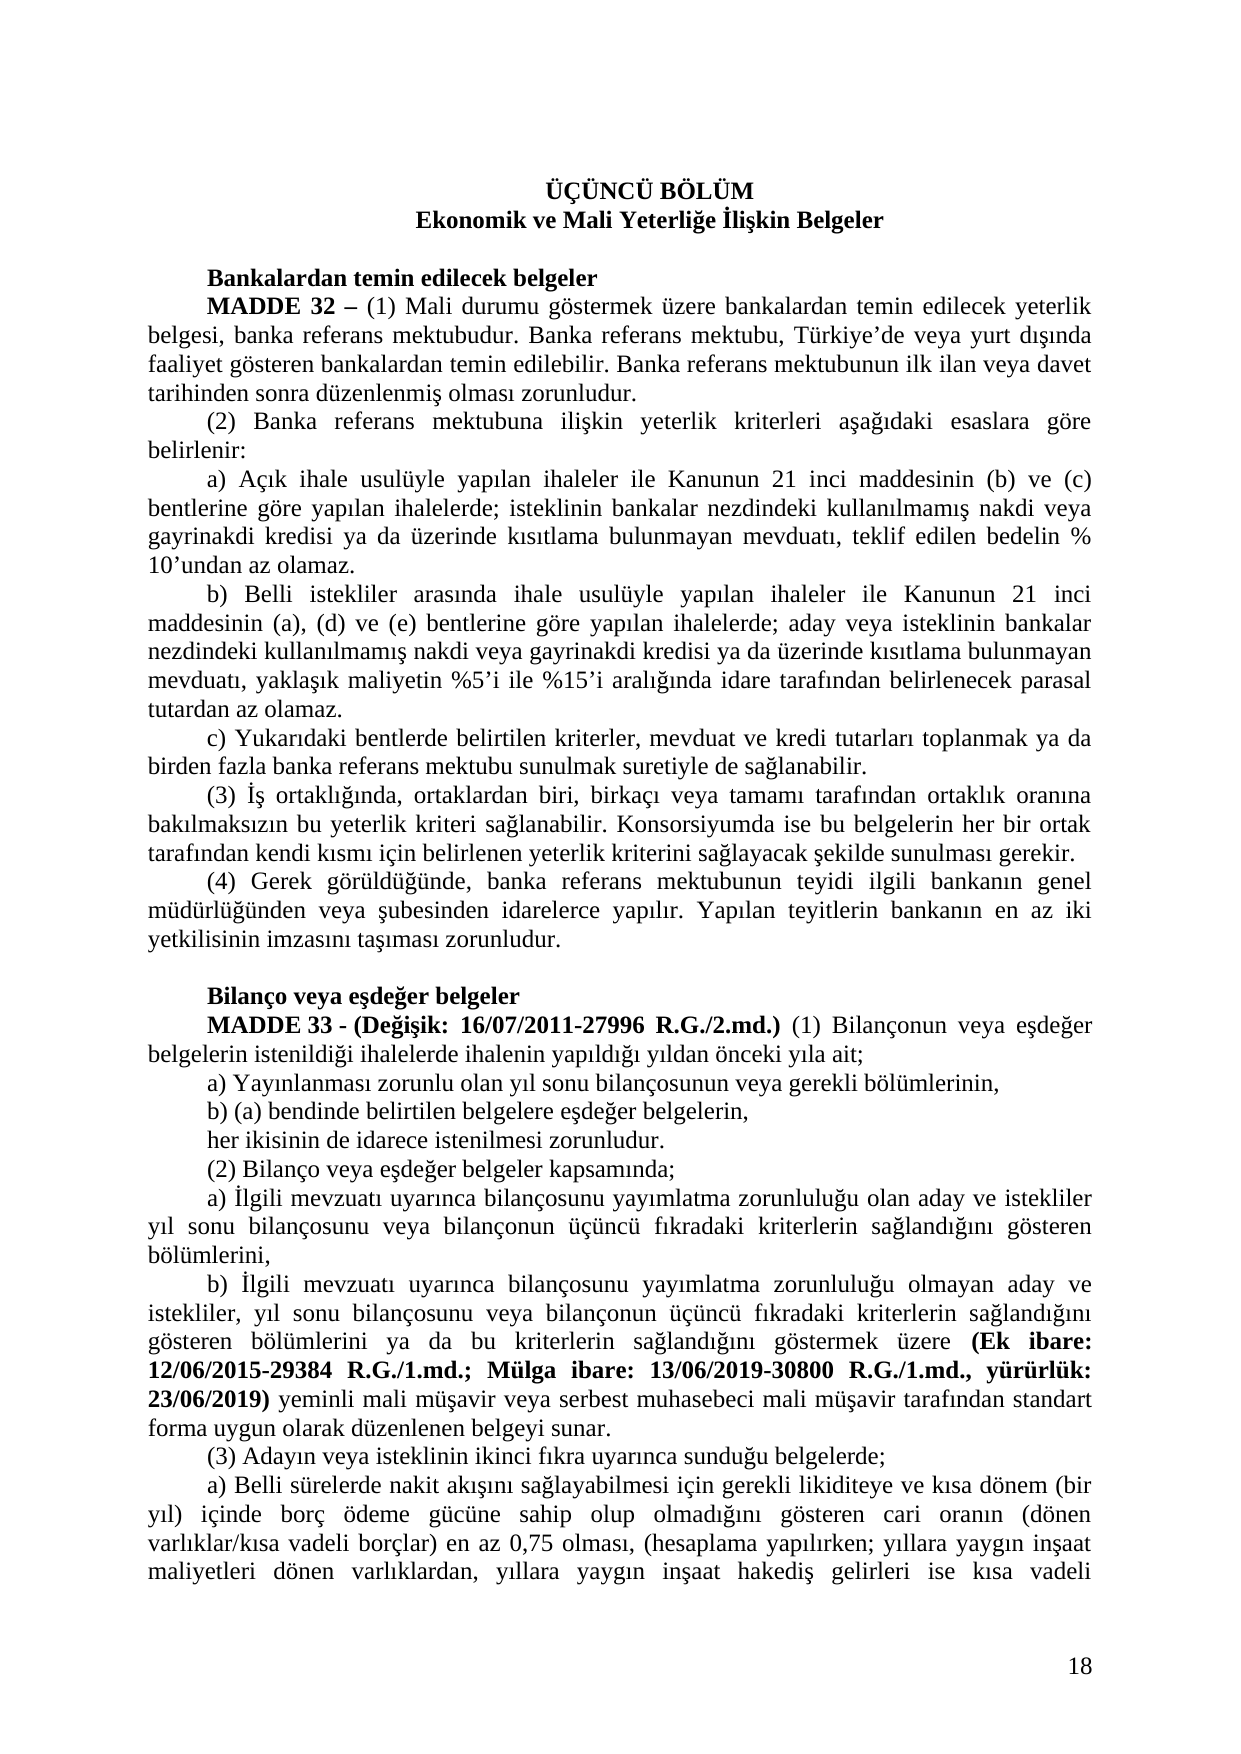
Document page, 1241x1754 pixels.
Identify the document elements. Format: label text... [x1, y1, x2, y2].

subtitle Bilanço veya eşdeğer belgeler [148, 981, 1092, 1010]
subtitle ÜÇÜNCÜ BÖLÜM [148, 176, 1092, 205]
text c) Yukarıdaki bentlerde belirtilen kriterler, mevduat ve kredi tutarları toplanmak ya da birden fazla banka referans mektubu sunulmak suretiyle de sağlanabilir. [148, 723, 1092, 780]
subtitle Bankalardan temin edilecek belgeler [148, 263, 1092, 291]
text a) Açık ihale usulüyle yapılan ihaleler ile Kanunun 21 inci maddesinin (b) ve (c) bentlerine göre yapılan ihalelerde; isteklinin bankalar nezdindeki kullanılmamış nakdi veya gayrinakdi kredisi ya da üzerinde kısıtlama bulunmayan mevduatı, teklif edilen bedelin % 10’undan az olamaz. [148, 464, 1092, 579]
subtitle Ekonomik ve Mali Yeterliğe İlişkin Belgeler [148, 205, 1092, 234]
text her ikisinin de idarece istenilmesi zorunludur. [148, 1125, 1092, 1154]
text (3) İş ortaklığında, ortaklardan biri, birkaçı veya tamamı tarafından ortaklık oranına bakılmaksızın bu yeterlik kriteri sağlanabilir. Konsorsiyumda ise bu belgelerin her bir ortak tarafından kendi kısmı için belirlenen yeterlik kriterini sağlayacak şekilde sunulması gerekir. [148, 780, 1092, 866]
text a) Yayınlanması zorunlu olan yıl sonu bilançosunun veya gerekli bölümlerinin, [148, 1068, 1092, 1096]
text b) İlgili mevzuatı uyarınca bilançosunu yayımlatma zorunluluğu olmayan aday ve istekliler, yıl sonu bilançosunu veya bilançonun üçüncü fıkradaki kriterlerin sağlandığını gösteren bölümlerini ya da bu kriterlerin sağlandığını göstermek üzere (Ek ibare: 12/06/2015-29384 R.G./1.md.; Mülga ibare: 13/06/2019-30800 R.G./1.md., yürürlük: 23/06/2019) yeminli mali müşavir veya serbest muhasebeci mali müşavir tarafından standart forma uygun olarak düzenlenen belgeyi sunar. [148, 1269, 1092, 1441]
text (2) Bilanço veya eşdeğer belgeler kapsamında; [148, 1154, 1092, 1183]
text (4) Gerek görüldüğünde, banka referans mektubunun teyidi ilgili bankanın genel müdürlüğünden veya şubesinden idarelerce yapılır. Yapılan teyitlerin bankanın en az iki yetkilisinin imzasını taşıması zorunludur. [148, 866, 1092, 953]
text (3) Adayın veya isteklinin ikinci fıkra uyarınca sunduğu belgelerde; [148, 1441, 1092, 1470]
text MADDE 32 – (1) Mali durumu göstermek üzere bankalardan temin edilecek yeterlik belgesi, banka referans mektubudur. Banka referans mektubu, Türkiye’de veya yurt dışında faaliyet gösteren bankalardan temin edilebilir. Banka referans mektubunun ilk ilan veya davet tarihinden sonra düzenlenmiş olması zorunludur. [148, 291, 1092, 406]
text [148, 1470, 1092, 1585]
text a) İlgili mevzuatı uyarınca bilançosunu yayımlatma zorunluluğu olan aday ve istekliler yıl sonu bilançosunu veya bilançonun üçüncü fıkradaki kriterlerin sağlandığını gösteren bölümlerini, [148, 1183, 1092, 1269]
text MADDE 33 - (Değişik: 16/07/2011-27996 R.G./2.md.) (1) Bilançonun veya eşdeğer belgelerin istenildiği ihalelerde ihalenin yapıldığı yıldan önceki yıla ait; [148, 1010, 1092, 1068]
text (2) Banka referans mektubuna ilişkin yeterlik kriterleri aşağıdaki esaslara göre belirlenir: [148, 406, 1092, 464]
text b) Belli istekliler arasında ihale usulüyle yapılan ihaleler ile Kanunun 21 inci maddesinin (a), (d) ve (e) bentlerine göre yapılan ihalelerde; aday veya isteklinin bankalar nezdindeki kullanılmamış nakdi veya gayrinakdi kredisi ya da üzerinde kısıtlama bulunmayan mevduatı, yaklaşık maliyetin %5’i ile %15’i aralığında idare tarafından belirlenecek parasal tutardan az olamaz. [148, 579, 1092, 723]
text b) (a) bendinde belirtilen belgelere eşdeğer belgelerin, [148, 1096, 1092, 1125]
